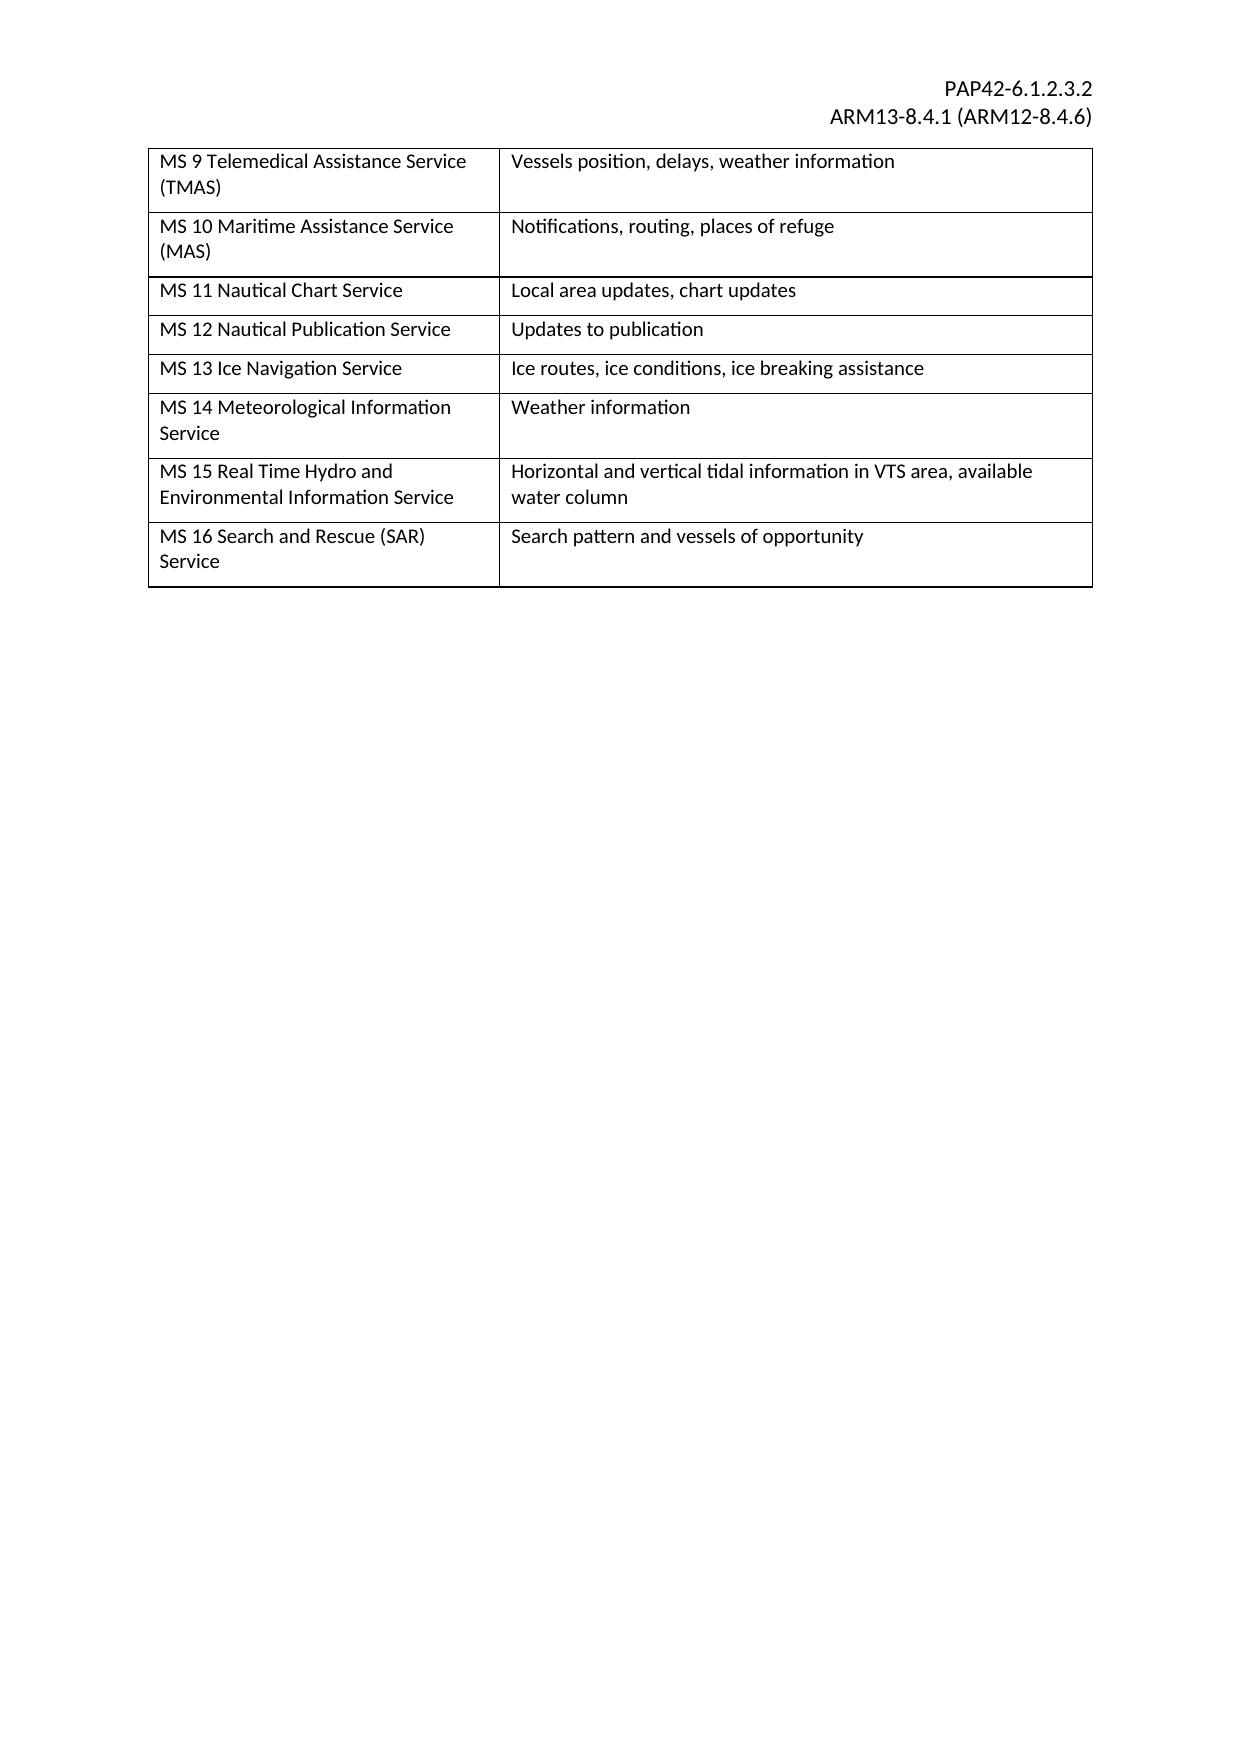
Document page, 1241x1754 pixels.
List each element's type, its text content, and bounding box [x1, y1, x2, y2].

table_cell MS 9 Telemedical Assistance Service (TMAS) [149, 149, 499, 212]
table_cell Weather information [500, 394, 1092, 458]
table_cell Horizontal and vertical tidal information in VTS area, available water column [500, 459, 1092, 522]
table_cell MS 16 Search and Rescue (SAR) Service [149, 523, 499, 586]
table_cell Local area updates, chart updates [500, 278, 1092, 315]
table_cell Search pattern and vessels of opportunity [500, 523, 1092, 586]
table_cell MS 15 Real Time Hydro and Environmental Information Service [149, 459, 499, 522]
table_cell Notifications, routing, places of refuge [500, 213, 1092, 276]
table_cell MS 10 Maritime Assistance Service (MAS) [149, 213, 499, 276]
table_cell MS 12 Nautical Publication Service [149, 316, 499, 354]
table_cell MS 13 Ice Navigation Service [149, 355, 499, 393]
table_cell MS 14 Meteorological Information Service [149, 394, 499, 458]
table_cell Updates to publication [500, 316, 1092, 354]
table_cell Ice routes, ice conditions, ice breaking assistance [500, 355, 1092, 393]
table_cell MS 11 Nautical Chart Service [149, 278, 499, 315]
table_cell Vessels position, delays, weather information [500, 149, 1092, 212]
